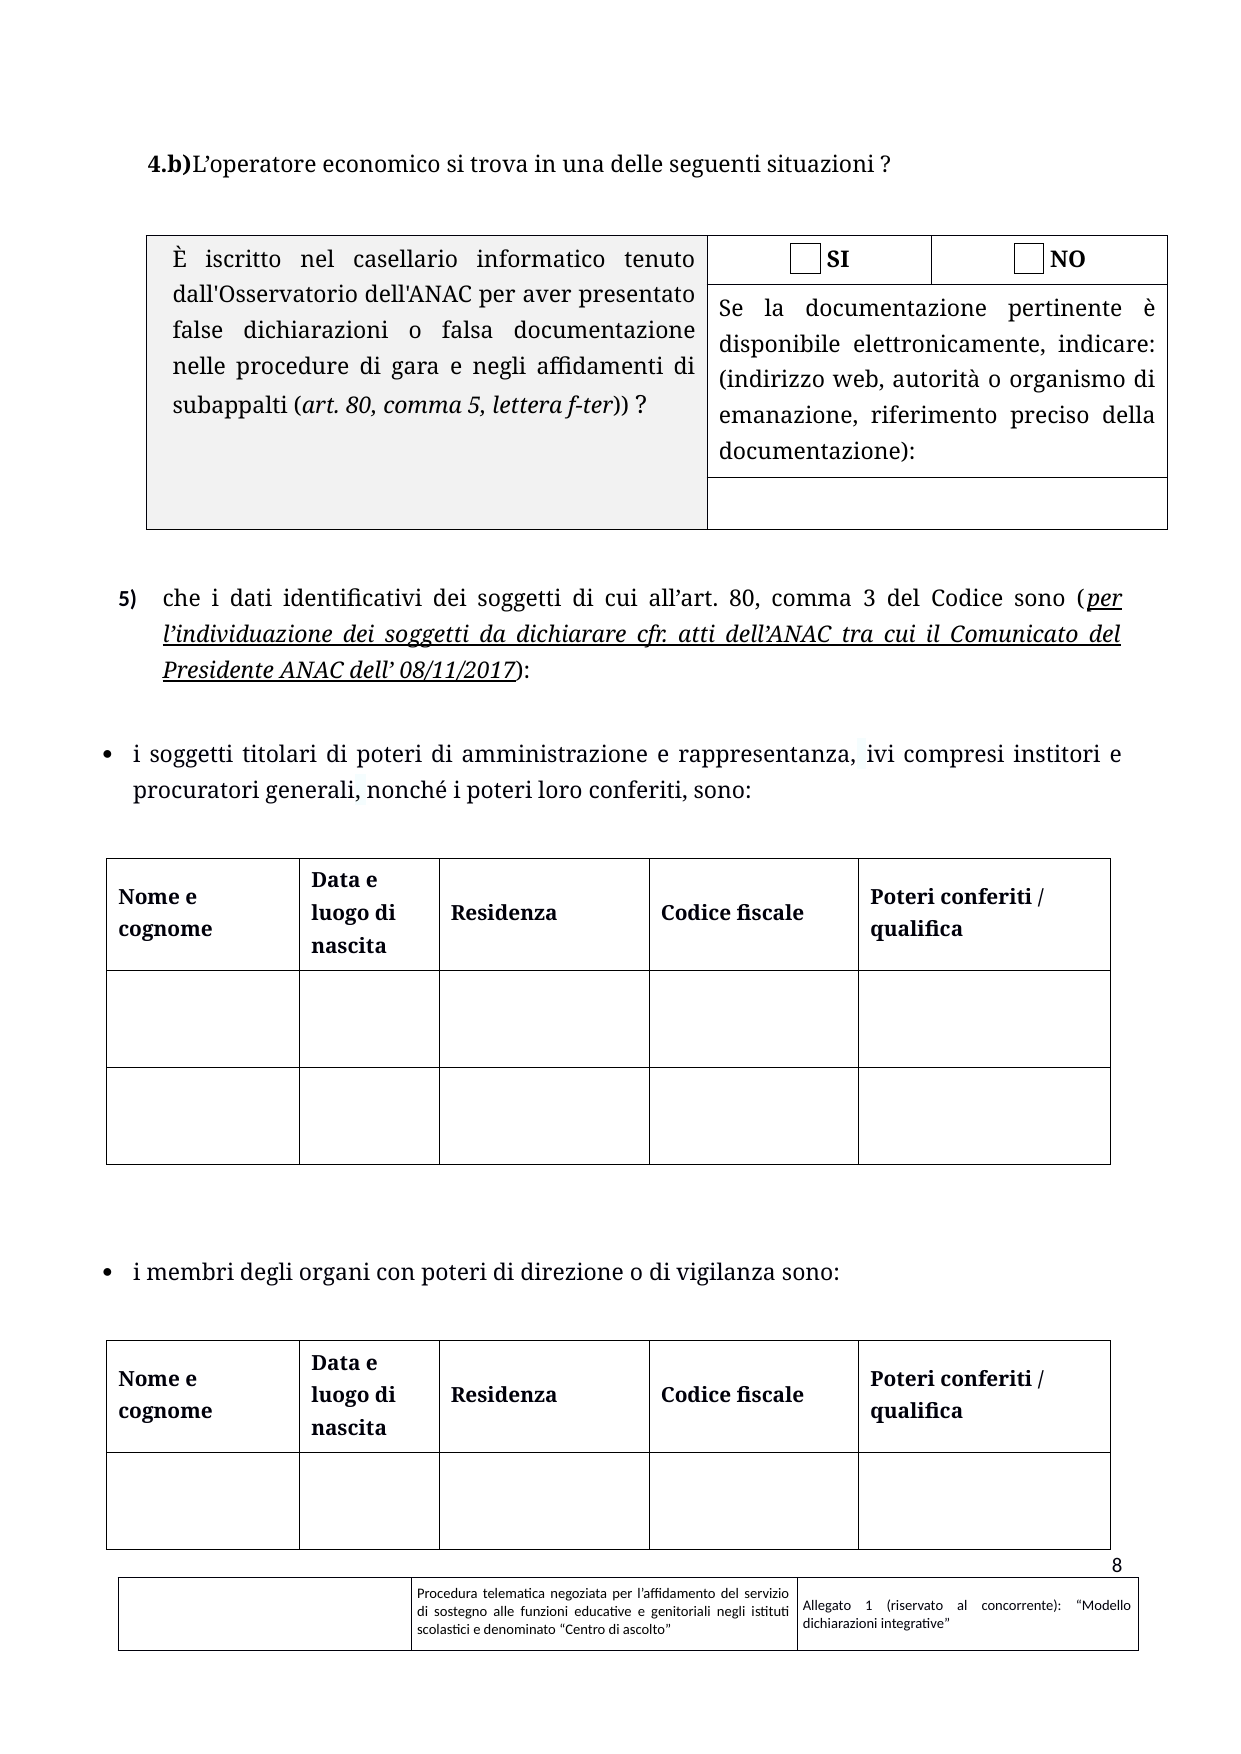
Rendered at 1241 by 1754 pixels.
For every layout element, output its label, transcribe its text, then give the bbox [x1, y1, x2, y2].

table_cell Se la documentazione pertinente è disponibile elettronicamente, indicare: (indirizzo web, autorità o organismo di emanazione, riferimento preciso della documentazione): [708, 285, 1167, 477]
table_header Data e luogo di nascita [300, 859, 439, 970]
table_cell [650, 1068, 858, 1164]
table_header Poteri conferiti / qualifica [859, 859, 1110, 970]
table_cell [650, 971, 858, 1067]
table_header Residenza [440, 1341, 649, 1452]
table_header Poteri conferiti / qualifica [859, 1341, 1110, 1452]
list che i dati identificativi dei soggetti di cui all’art. 80, comma 3 del Codice sono (per l’individuazione dei soggetti da dichiarare cfr. atti dell’ANAC tra cui il Comunicato del Presidente ANAC dell’ 08/11/2017): [118, 582, 1122, 685]
table_cell [300, 1068, 439, 1164]
table_cell [440, 1453, 649, 1549]
list i membri degli organi con poteri di direzione o di vigilanza sono: [103, 1256, 1122, 1287]
list i soggetti titolari di poteri di amministrazione e rappresentanza, ivi compresi institori e procuratori generali, nonché i poteri loro conferiti, sono: [103, 738, 1122, 805]
table_cell [859, 1068, 1110, 1164]
table_cell [440, 1068, 649, 1164]
table_header SI [708, 236, 931, 284]
table_header NO [932, 236, 1167, 284]
table_cell [107, 971, 299, 1067]
table_cell [440, 971, 649, 1067]
table_header Data e luogo di nascita [300, 1341, 439, 1452]
table_cell [300, 971, 439, 1067]
table_cell [107, 1453, 299, 1549]
table_cell [107, 1068, 299, 1164]
table_cell [708, 478, 1167, 529]
text 4.b) L’operatore economico si trova in una delle seguenti situazioni ? [148, 148, 1122, 179]
table_header Codice fiscale [650, 1341, 858, 1452]
table_header Codice fiscale [650, 859, 858, 970]
table_cell [300, 1453, 439, 1549]
table_cell [859, 1453, 1110, 1549]
table_header Residenza [440, 859, 649, 970]
table_header È iscritto nel casellario informatico tenuto dall'Osservatorio dell'ANAC per aver presentato false dichiarazioni o falsa documentazione nelle procedure di gara e negli affidamenti di subappalti (art. 80, comma 5, lettera f-ter)) ? [147, 236, 707, 529]
table_header Nome e cognome [107, 1341, 299, 1452]
table_cell [859, 971, 1110, 1067]
table_header Nome e cognome [107, 859, 299, 970]
table_cell [650, 1453, 858, 1549]
